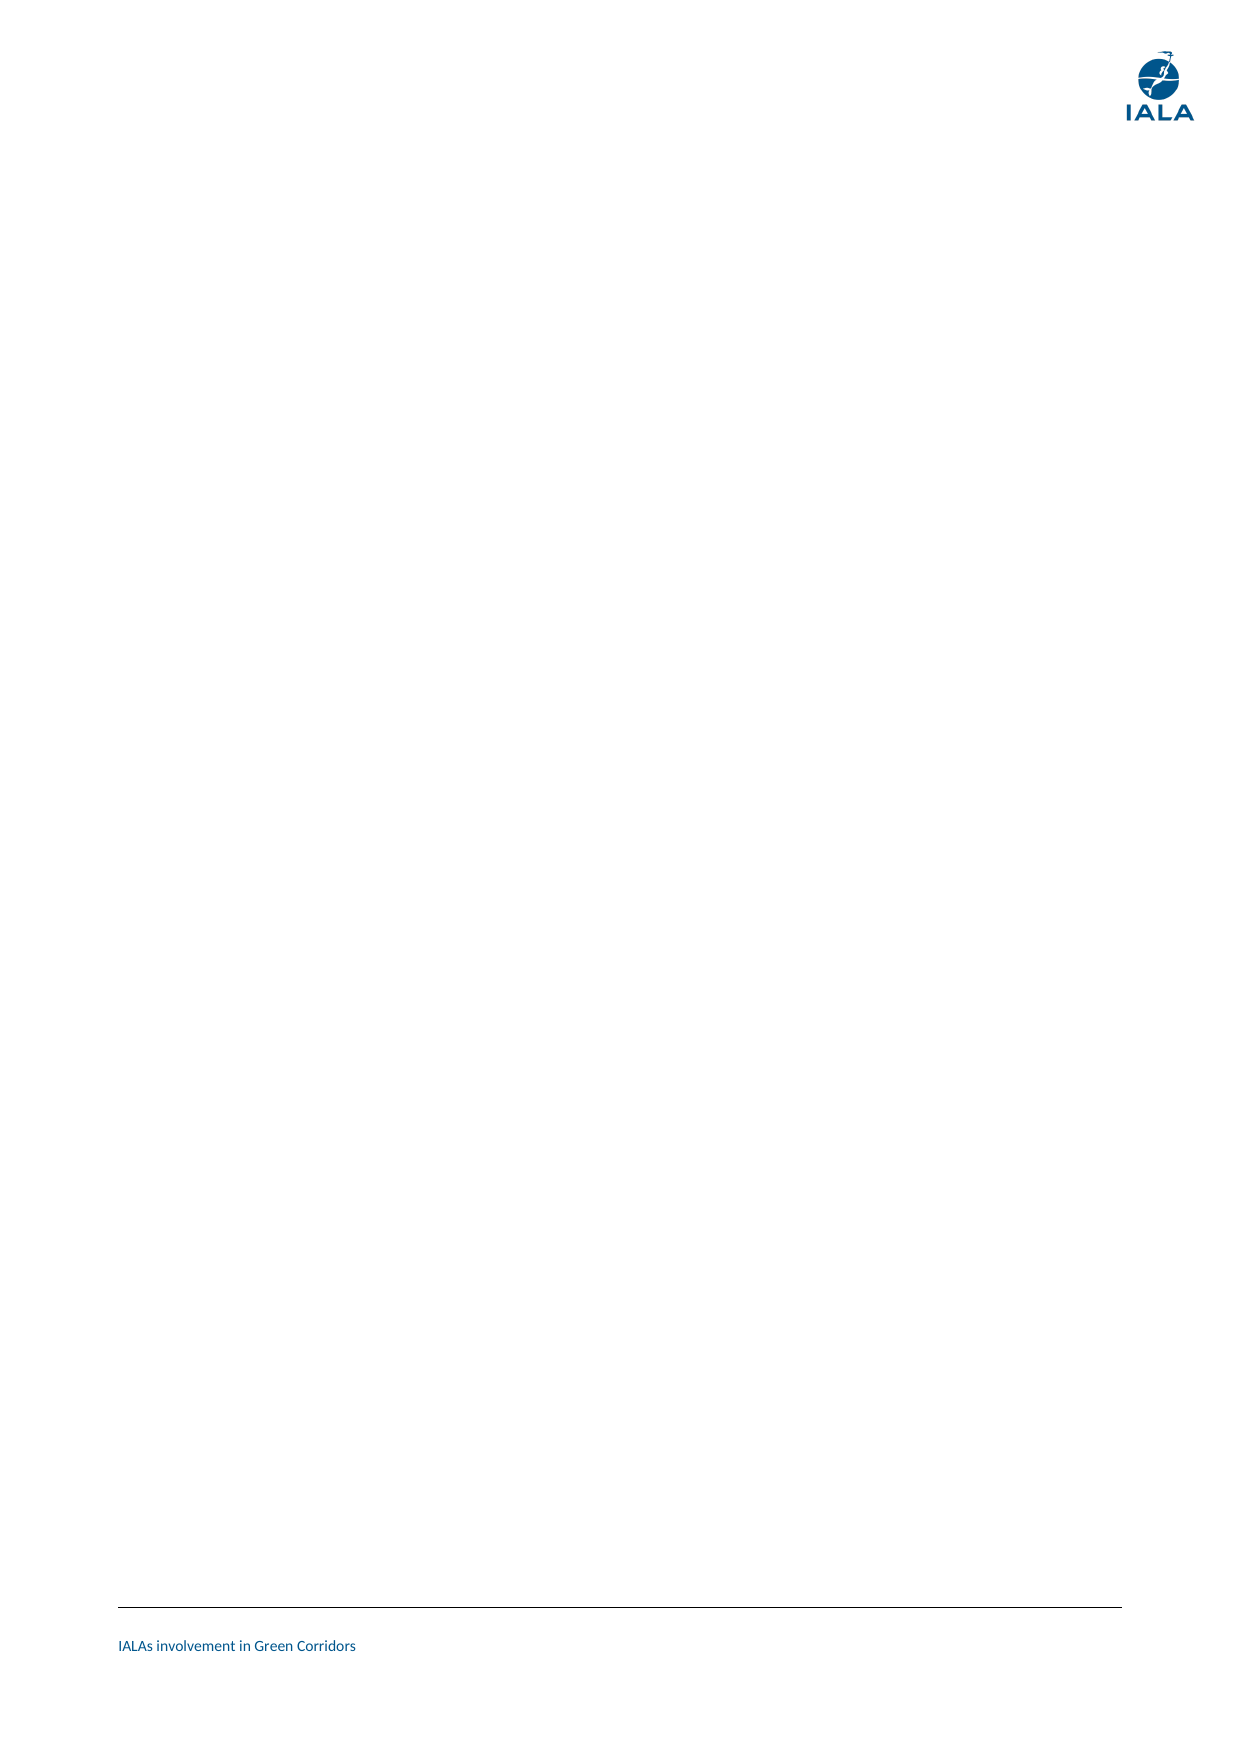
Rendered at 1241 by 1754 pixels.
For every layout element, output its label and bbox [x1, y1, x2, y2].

picture [1111, 43, 1206, 136]
